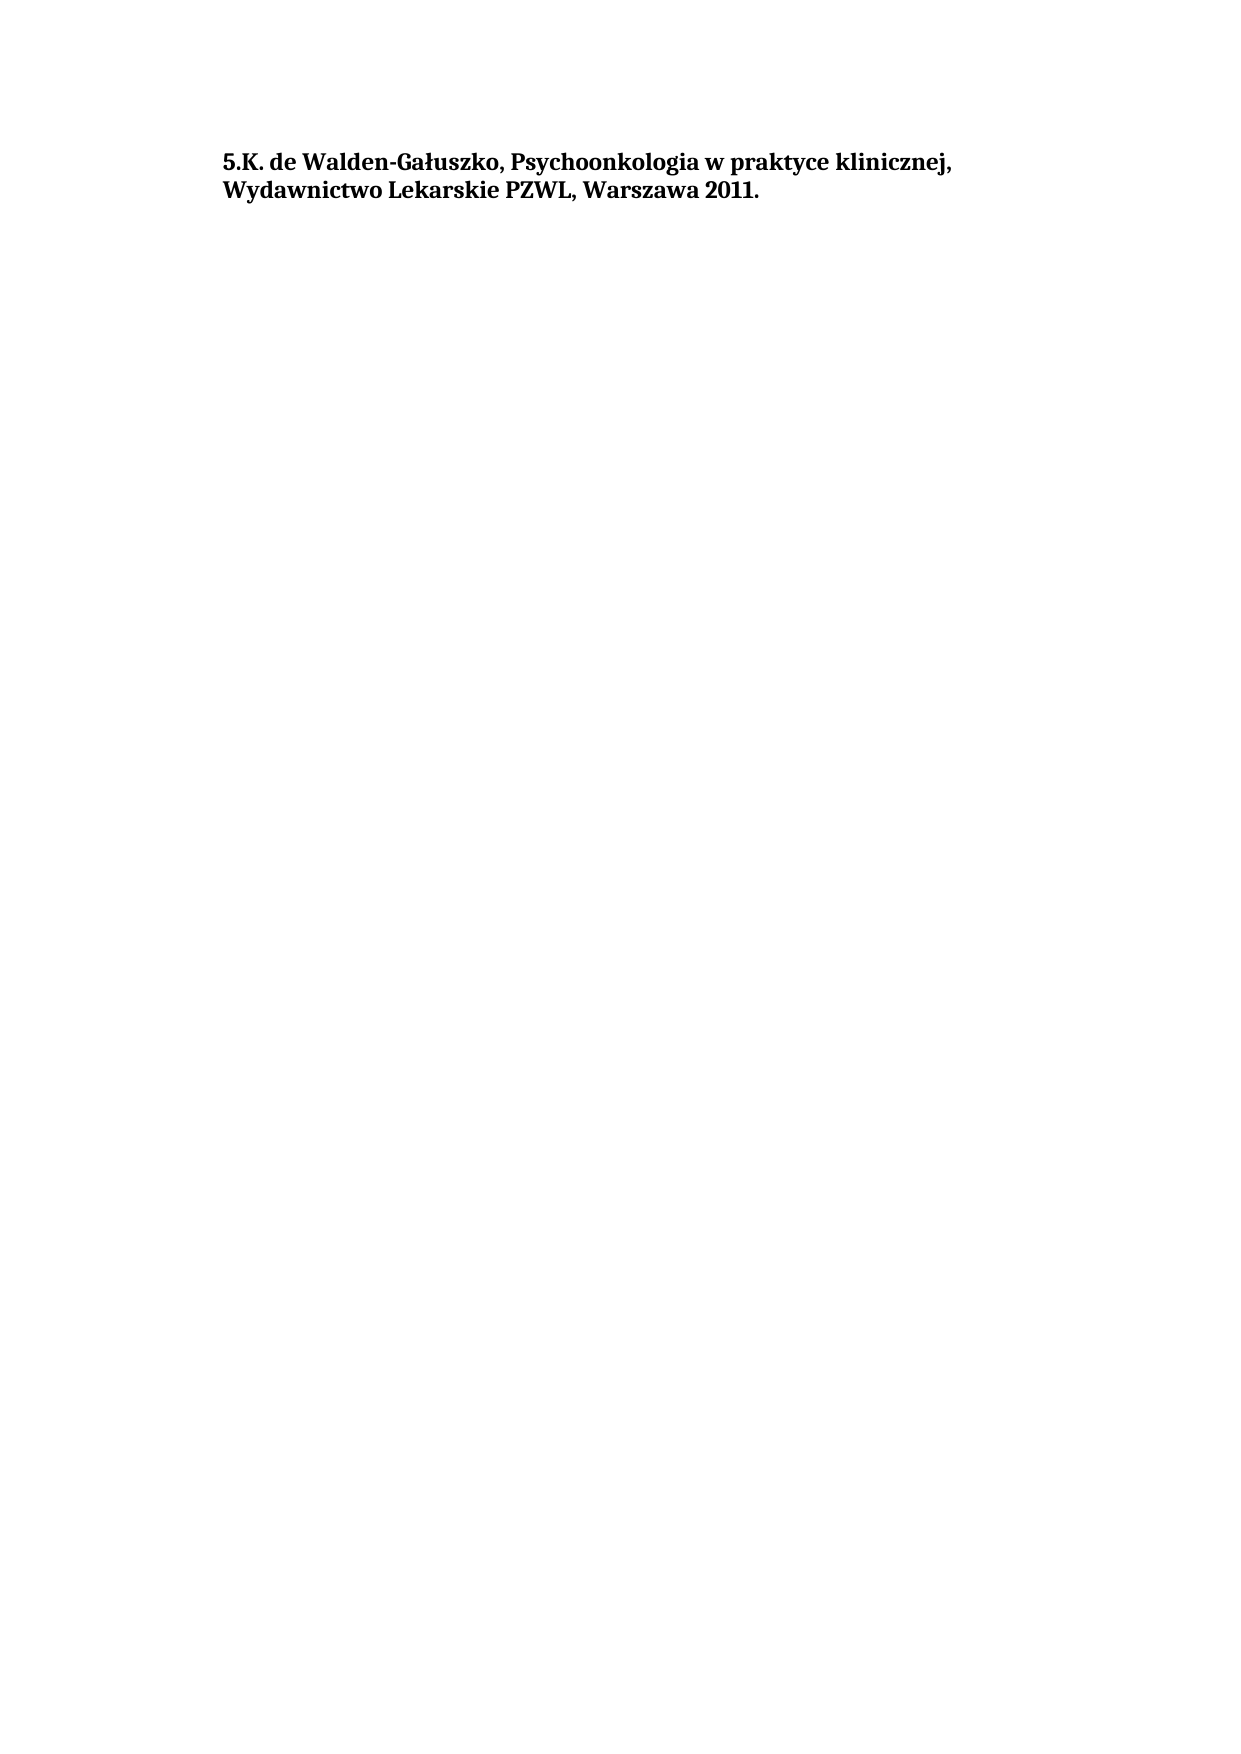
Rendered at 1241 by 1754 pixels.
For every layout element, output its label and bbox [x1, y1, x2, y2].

list [185, 148, 1093, 205]
